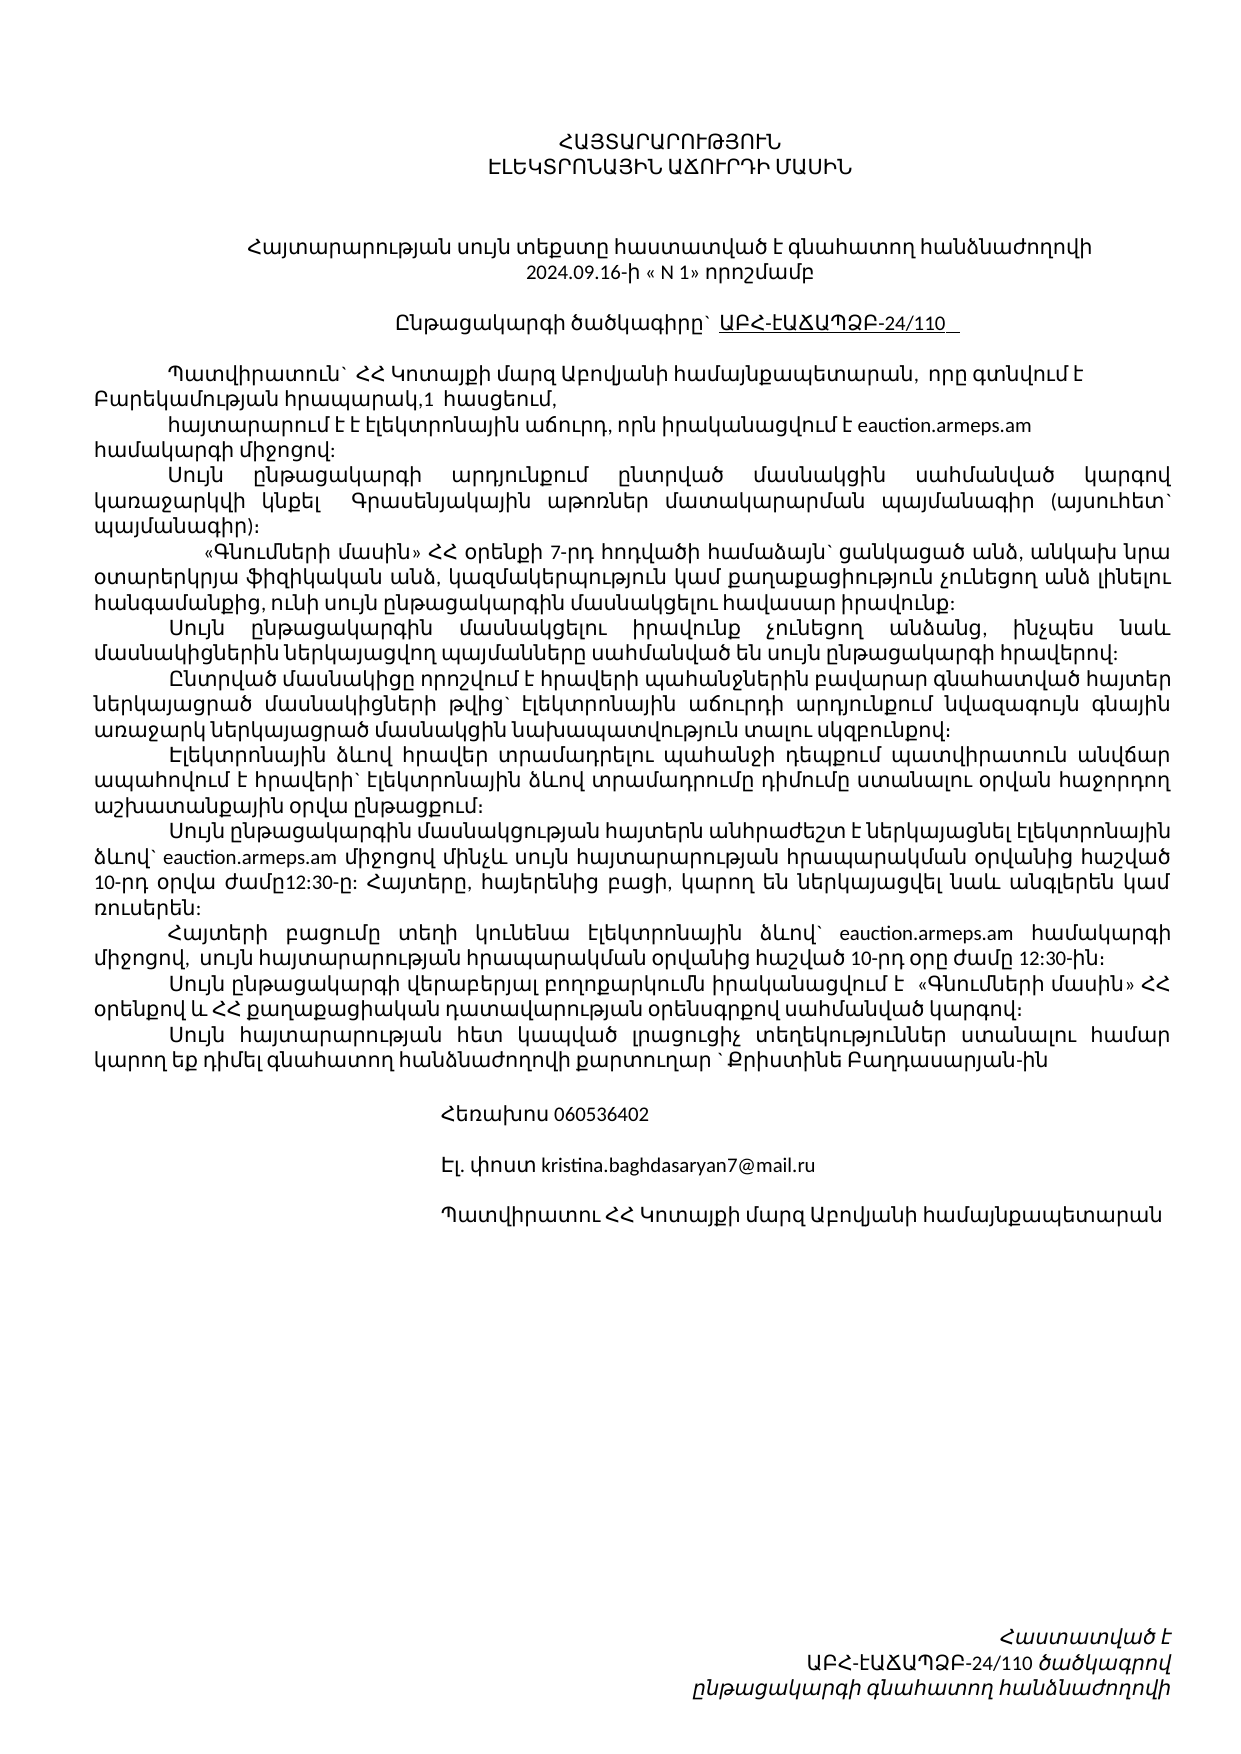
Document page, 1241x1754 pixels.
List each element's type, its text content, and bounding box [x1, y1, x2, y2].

text Հայտերի բացումը տեղի կունենա էլեկտրոնային ձևով` eauction.armeps.am համակարգի միջոցով, սույն հայտարարության հրապարակման օրվանից հաշված 10-րդ օրը ժամը 12:30-ին։ [94, 920, 1171, 971]
text Հաստատված է [94, 1624, 1171, 1650]
text Պատվիրատու ՀՀ Կոտայքի մարզ Աբովյանի համայնքապետարան [94, 1203, 1171, 1228]
text հայտարարում է է էլեկտրոնային աճուրդ, որն իրականացվում է eauction.armeps.am համակարգի միջոցով: [94, 412, 1171, 463]
text Հայտարարության սույն տեքստը հաստատված է գնահատող հանձնաժողովի [94, 234, 1171, 259]
text Ընթացակարգի ծածկագիրը` ԱԲՀ-էԱՃԱՊՁԲ-24/110 [94, 310, 1171, 336]
text 2024.09.16 -ի « N 1» որոշմամբ [94, 259, 1171, 285]
text ընթացակարգի գնահատող հանձնաժողովի [94, 1675, 1171, 1701]
text Սույն ընթացակարգին մասնակցելու իրավունք չունեցող անձանց, ինչպես նաև մասնակիցներին ներկայացվող պայմանները սահմանված են սույն ընթացակարգի հրավերով: [94, 615, 1171, 666]
text Ընտրված մասնակիցը որոշվում է հրավերի պահանջներին բավարար գնահատված հայտեր ներկայացրած մասնակիցների թվից` էլեկտրոնային աճուրդի արդյունքում նվազագույն գնային առաջարկ ներկայացրած մասնակցին նախապատվություն տալու սկզբունքով։ [94, 666, 1171, 742]
text Սույն ընթացակարգի արդյունքում ընտրված մասնակցին սահմանված կարգով կառաջարկվի կնքել Գրասենյակային աթոռներ մատակարարման պայմանագիր (այսուհետ` պայմանագիր)։ [94, 463, 1171, 539]
text Էլ. փոստ kristina.baghdasaryan7@mail.ru [94, 1152, 1171, 1177]
text Սույն ընթացակարգի վերաբերյալ բողոքարկումն իրականացվում է «Գնումների մասին» ՀՀ օրենքով և ՀՀ քաղաքացիական դատավարության օրենսգրքով սահմանված կարգով։ [94, 971, 1171, 1022]
text ԷԼԵԿՏՐՈՆԱՅԻՆ ԱՃՈՒՐԴԻ ՄԱՍԻՆ [94, 154, 1171, 180]
text Պատվիրատուն` ՀՀ Կոտայքի մարզ Աբովյանի համայնքապետարան, որը գտնվում է Բարեկամության հրապարակ,1 հասցեում, [94, 361, 1171, 412]
text ԱԲՀ-էԱՃԱՊՁԲ-24/110 ծածկագրով [94, 1650, 1171, 1675]
text Հեռախոս 060536402 [94, 1101, 1171, 1126]
text Սույն հայտարարության հետ կապված լրացուցիչ տեղեկություններ ստանալու համար կարող եք դիմել գնահատող հանձնաժողովի քարտուղար ` Քրիստինե Բաղդասարյան-ին [94, 1022, 1171, 1073]
text «Գնումների մասին» ՀՀ օրենքի 7-րդ հոդվածի համաձայն` ցանկացած անձ, անկախ նրա օտարերկրյա ֆիզիկական անձ, կազմակերպություն կամ քաղաքացիություն չունեցող անձ լինելու հանգամանքից, ունի սույն ընթացակարգին մասնակցելու հավասար իրավունք: [94, 539, 1171, 615]
text ՀԱՅՏԱՐԱՐՈՒԹՅՈՒՆ [94, 129, 1171, 154]
text Էլեկտրոնային ձևով հրավեր տրամադրելու պահանջի դեպքում պատվիրատուն անվճար ապահովում է հրավերի` էլեկտրոնային ձևով տրամադրումը դիմումը ստանալու օրվան հաջորդող աշխատանքային օրվա ընթացքում։ [94, 742, 1171, 818]
text Սույն ընթացակարգին մասնակցության հայտերն անհրաժեշտ է ներկայացնել էլեկտրոնային ձևով` eauction.armeps.am միջոցով մինչև սույն հայտարարության հրապարակման օրվանից հաշված 10-րդ օրվա ժամը12:30-ը: Հայտերը, հայերենից բացի, կարող են ներկայացվել նաև անգլերեն կամ ռուսերեն: [94, 818, 1171, 920]
